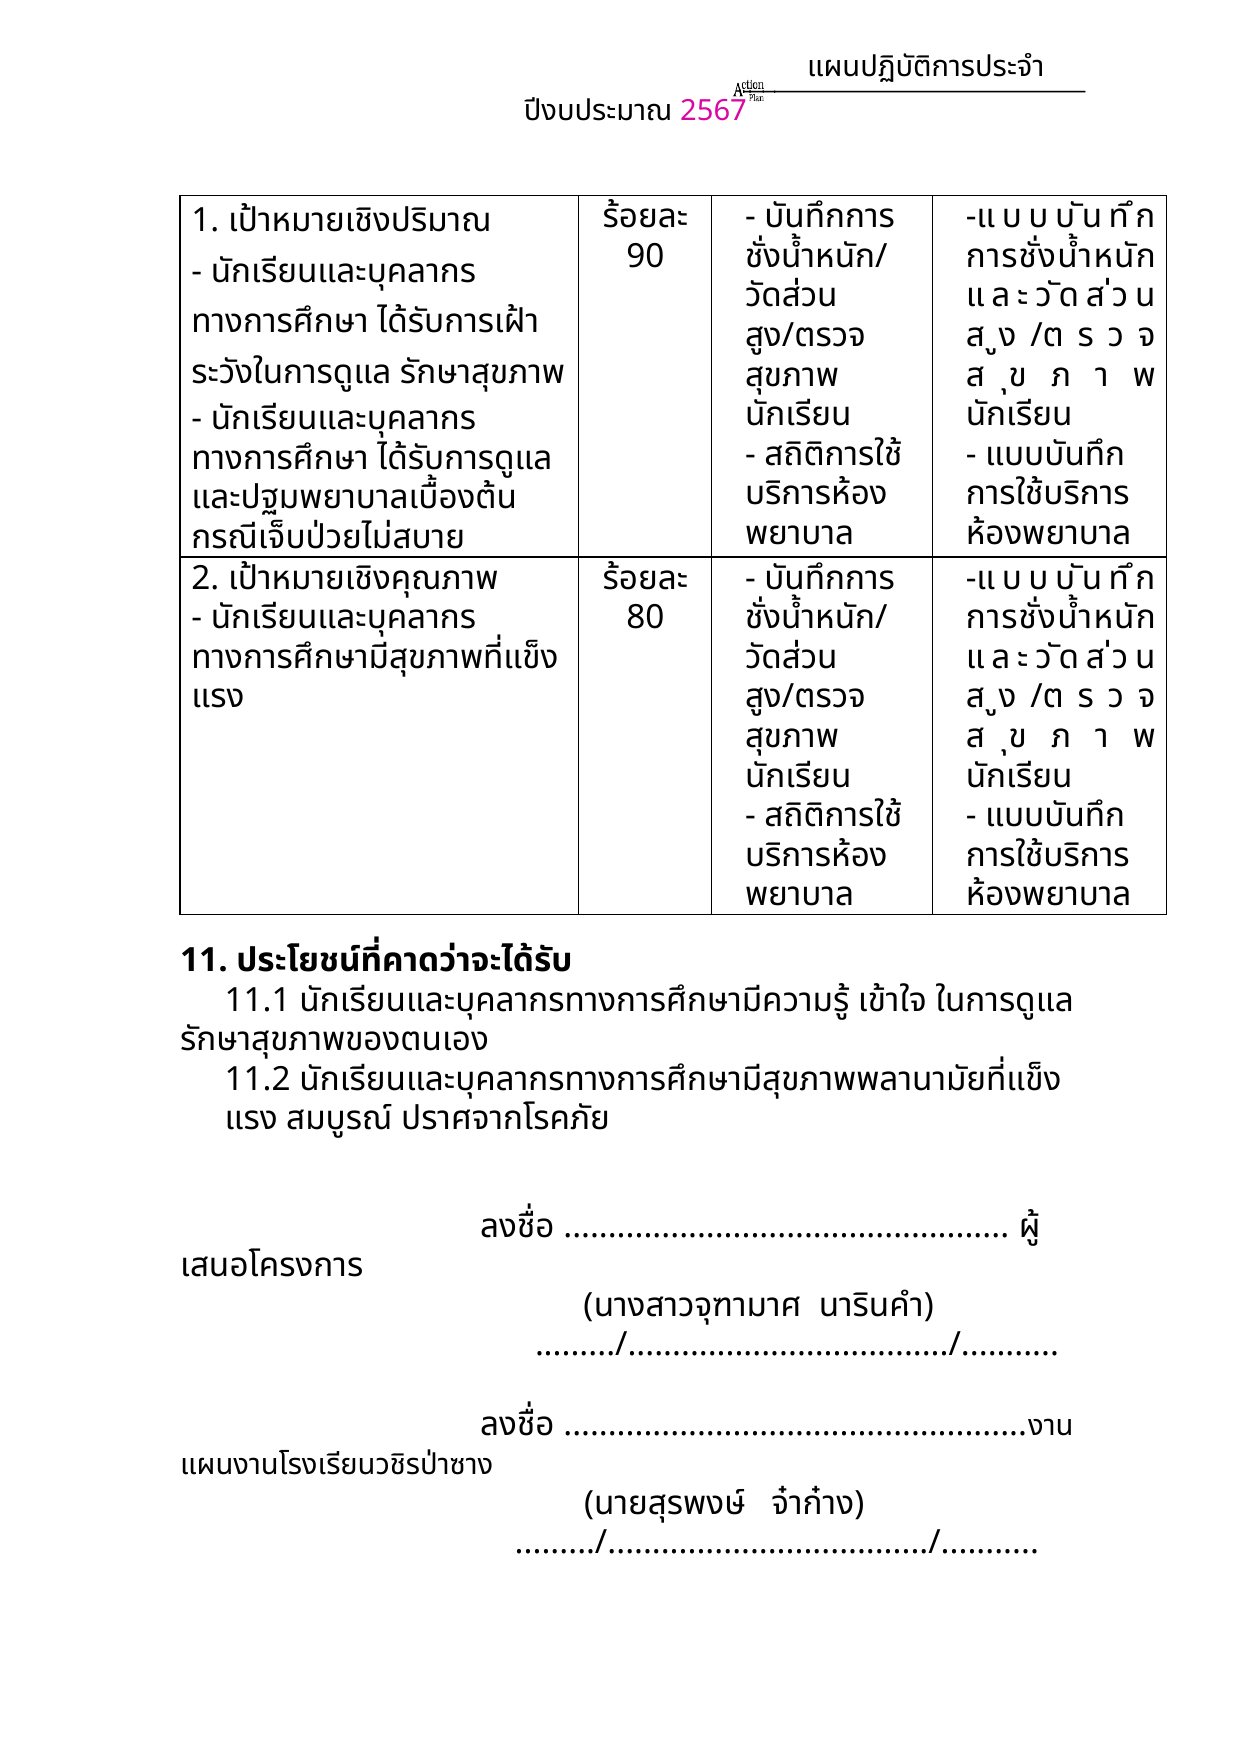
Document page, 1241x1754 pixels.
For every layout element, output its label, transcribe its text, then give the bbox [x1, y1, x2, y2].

list (นางสาวจุฑามาศ นารินคำ) [180, 1284, 1090, 1324]
list ลงชื่อ .................................................. ผู้เสนอโครงการ [180, 1205, 1090, 1284]
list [180, 1522, 1090, 1601]
text 11.2 นักเรียนและบุคลากรทางการศึกษามีสุขภาพพลานามัยที่แข็งแรง สมบูรณ์ ปราศจากโรคภัย [224, 1058, 1090, 1138]
table_cell 1. เป้าหมายเชิงปริมาณ - นักเรียนและบุคลากรทางการศึกษา ได้รับการเฝ้าระวังในการดูแล รักษาสุขภาพ - นักเรียนและบุคลากรทางการศึกษา ได้รับการดูแลและปฐมพยาบาลเบื้องต้น กรณีเจ็บป่วยไม่สบาย [181, 196, 578, 556]
text 11. ประโยชน์ที่คาดว่าจะได้รับ [180, 940, 1090, 979]
table_cell ร้อยละ 80 [579, 558, 711, 914]
picture [721, 76, 1088, 107]
text 11.1 นักเรียนและบุคลากรทางการศึกษามีความรู้ เข้าใจ ในการดูแล รักษาสุขภาพของตนเอง [180, 979, 1090, 1058]
table_cell - บันทึกการชั่งน้ำหนัก/ วัดส่วนสูง/ตรวจสุขภาพนักเรียน - สถิติการใช้บริการห้องพยาบาล [712, 196, 932, 556]
list (นายสุรพงษ์ จ๋าก๋าง) [180, 1482, 1090, 1522]
table_cell -แบบบันทึกการชั่งน้ำหนักและวัดส่วนสูง/ตรวจสุขภาพนักเรียน - แบบบันทึกการใช้บริการห้องพยาบาล [933, 196, 1166, 556]
table_cell -แบบบันทึกการชั่งน้ำหนักและวัดส่วนสูง/ตรวจสุขภาพนักเรียน - แบบบันทึกการใช้บริการห้องพยาบาล [933, 558, 1166, 914]
table_cell ร้อยละ 90 [579, 196, 711, 556]
table_cell 2. เป้าหมายเชิงคุณภาพ - นักเรียนและบุคลากรทางการศึกษามีสุขภาพที่แข็งแรง [181, 558, 578, 914]
list ลงชื่อ ....................................................งานแผนงานโรงเรียนวชิรป่าซาง [180, 1403, 1090, 1482]
list ........./..................................../........... [180, 1324, 1090, 1403]
table_cell - บันทึกการชั่งน้ำหนัก/ วัดส่วนสูง/ตรวจสุขภาพนักเรียน - สถิติการใช้บริการห้องพยาบาล [712, 558, 932, 914]
